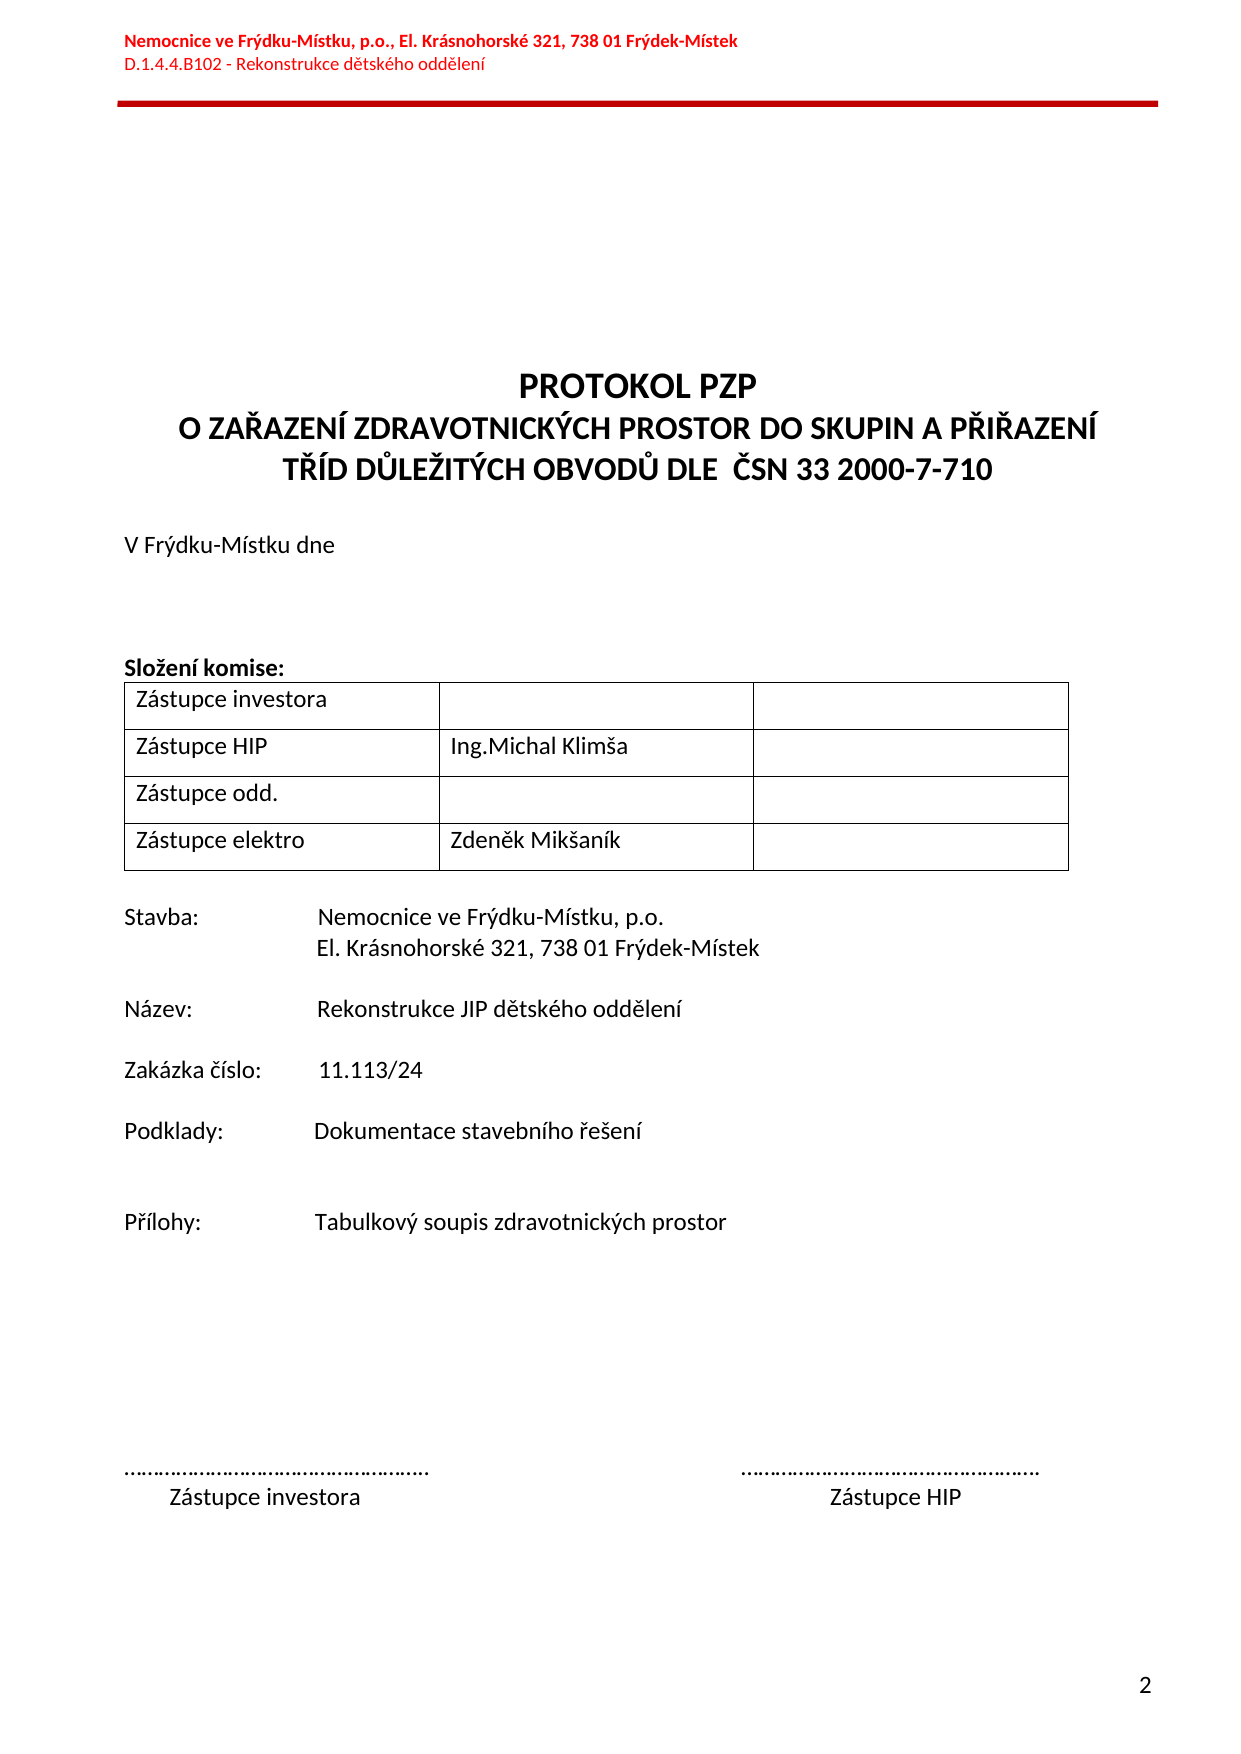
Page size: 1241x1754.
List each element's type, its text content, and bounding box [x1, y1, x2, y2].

table_cell Zdeněk Mikšaník [440, 824, 753, 870]
text Zakázka číslo: 11.113/24 [124, 1054, 1152, 1084]
text El. Krásnohorské 321, 738 01 Frýdek-Místek [124, 932, 1152, 962]
text V Frýdku-Místku dne [124, 529, 1152, 560]
text Přílohy: Tabulkový soupis zdravotnických prostor [124, 1206, 1152, 1237]
table_header [754, 683, 1068, 729]
text …………………………………………….. ……………………………………………. [124, 1451, 1152, 1481]
table_cell Zástupce odd. [125, 777, 439, 823]
table_cell [754, 730, 1068, 776]
table_header [440, 683, 753, 729]
text Název: Rekonstrukce JIP dětského oddělení [124, 993, 1152, 1023]
text Stavba: Nemocnice ve Frýdku-Místku, p.o. [124, 901, 1152, 932]
table_cell [754, 824, 1068, 870]
text PROTOKOL PZP [124, 362, 1152, 407]
table_header Zástupce investora [125, 683, 439, 729]
text Zástupce investora Zástupce HIP [124, 1481, 1152, 1512]
table_cell Ing.Michal Klimša [440, 730, 753, 776]
text TŘÍD DŮLEŽITÝCH OBVODŮ DLE ČSN 33 2000-7-710 [124, 448, 1152, 489]
table_cell Zástupce HIP [125, 730, 439, 776]
text Složení komise: [124, 652, 1152, 682]
table_cell [440, 777, 753, 823]
table_cell [754, 777, 1068, 823]
text O ZAŘAZENÍ ZDRAVOTNICKÝCH PROSTOR DO SKUPIN A PŘIŘAZENÍ [124, 407, 1152, 448]
text Podklady: Dokumentace stavebního řešení [124, 1115, 1152, 1145]
table_cell Zástupce elektro [125, 824, 439, 870]
